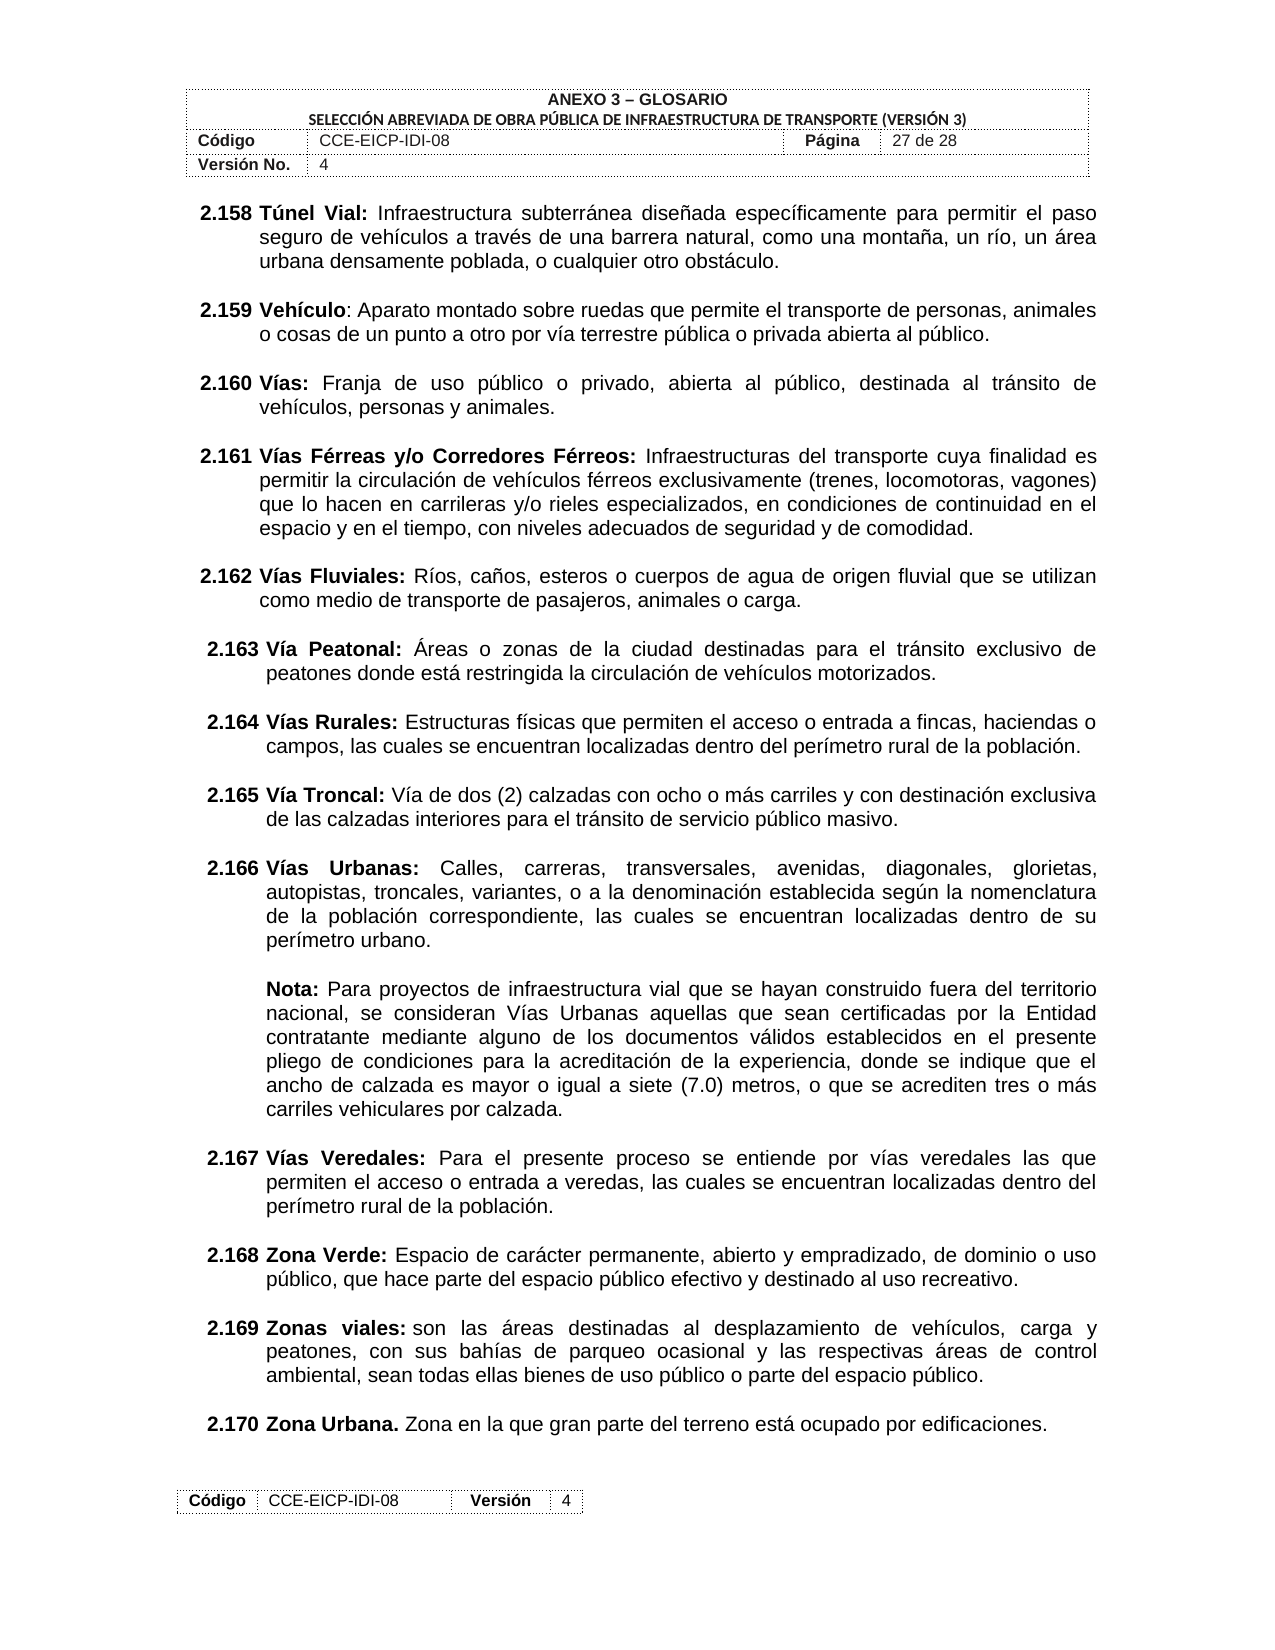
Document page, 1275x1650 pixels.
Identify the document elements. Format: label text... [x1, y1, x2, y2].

list Vías Urbanas: Calles, carreras, transversales, avenidas, diagonales, glorietas, autopistas, troncales, variantes, o a la denominación establecida según la nomenclatura de la población correspondiente, las cuales se encuentran localizadas dentro de su perímetro urbano. [207, 856, 1098, 952]
list Túnel Vial: Infraestructura subterránea diseñada específicamente para permitir el paso seguro de vehículos a través de una barrera natural, como una montaña, un río, un área urbana densamente poblada, o cualquier otro obstáculo. [200, 201, 1098, 273]
list Vía Peatonal: Áreas o zonas de la ciudad destinadas para el tránsito exclusivo de peatones donde está restringida la circulación de vehículos motorizados. [207, 637, 1098, 685]
list Vía Troncal: Vía de dos (2) calzadas con ocho o más carriles y con destinación exclusiva de las calzadas interiores para el tránsito de servicio público masivo. [207, 783, 1098, 831]
list Vías: Franja de uso público o privado, abierta al público, destinada al tránsito de vehículos, personas y animales. [200, 371, 1098, 418]
list Vías Veredales: Para el presente proceso se entiende por vías veredales las que permiten el acceso o entrada a veredas, las cuales se encuentran localizadas dentro del perímetro rural de la población. [207, 1146, 1098, 1217]
list Zona Verde: Espacio de carácter permanente, abierto y empradizado, de dominio o uso público, que hace parte del espacio público efectivo y destinado al uso recreativo. [207, 1242, 1098, 1290]
list Vías Férreas y/o Corredores Férreos: Infraestructuras del transporte cuya finalidad es permitir la circulación de vehículos férreos exclusivamente (trenes, locomotoras, vagones) que lo hacen en carrileras y/o rieles especializados, en condiciones de continuidad en el espacio y en el tiempo, con niveles adecuados de seguridad y de comodidad. [200, 443, 1098, 539]
text Nota: Para proyectos de infraestructura vial que se hayan construido fuera del territorio nacional, se consideran Vías Urbanas aquellas que sean certificadas por la Entidad contratante mediante alguno de los documentos válidos establecidos en el presente pliego de condiciones para la acreditación de la experiencia, donde se indique que el ancho de calzada es mayor o igual a siete (7.0) metros, o que se acrediten tres o más carriles vehiculares por calzada. [266, 977, 1098, 1121]
list Vías Rurales: Estructuras físicas que permiten el acceso o entrada a fincas, haciendas o campos, las cuales se encuentran localizadas dentro del perímetro rural de la población. [207, 710, 1098, 758]
list Zonas viales: son las áreas destinadas al desplazamiento de vehículos, carga y peatones, con sus bahías de parqueo ocasional y las respectivas áreas de control ambiental, sean todas ellas bienes de uso público o parte del espacio público. [207, 1315, 1098, 1387]
list Vehículo: Aparato montado sobre ruedas que permite el transporte de personas, animales o cosas de un punto a otro por vía terrestre pública o privada abierta al público. [200, 298, 1098, 346]
list Zona Urbana. Zona en la que gran parte del terreno está ocupado por edificaciones. [207, 1412, 1098, 1436]
list Vías Fluviales: Ríos, caños, esteros o cuerpos de agua de origen fluvial que se utilizan como medio de transporte de pasajeros, animales o carga. [200, 564, 1098, 612]
